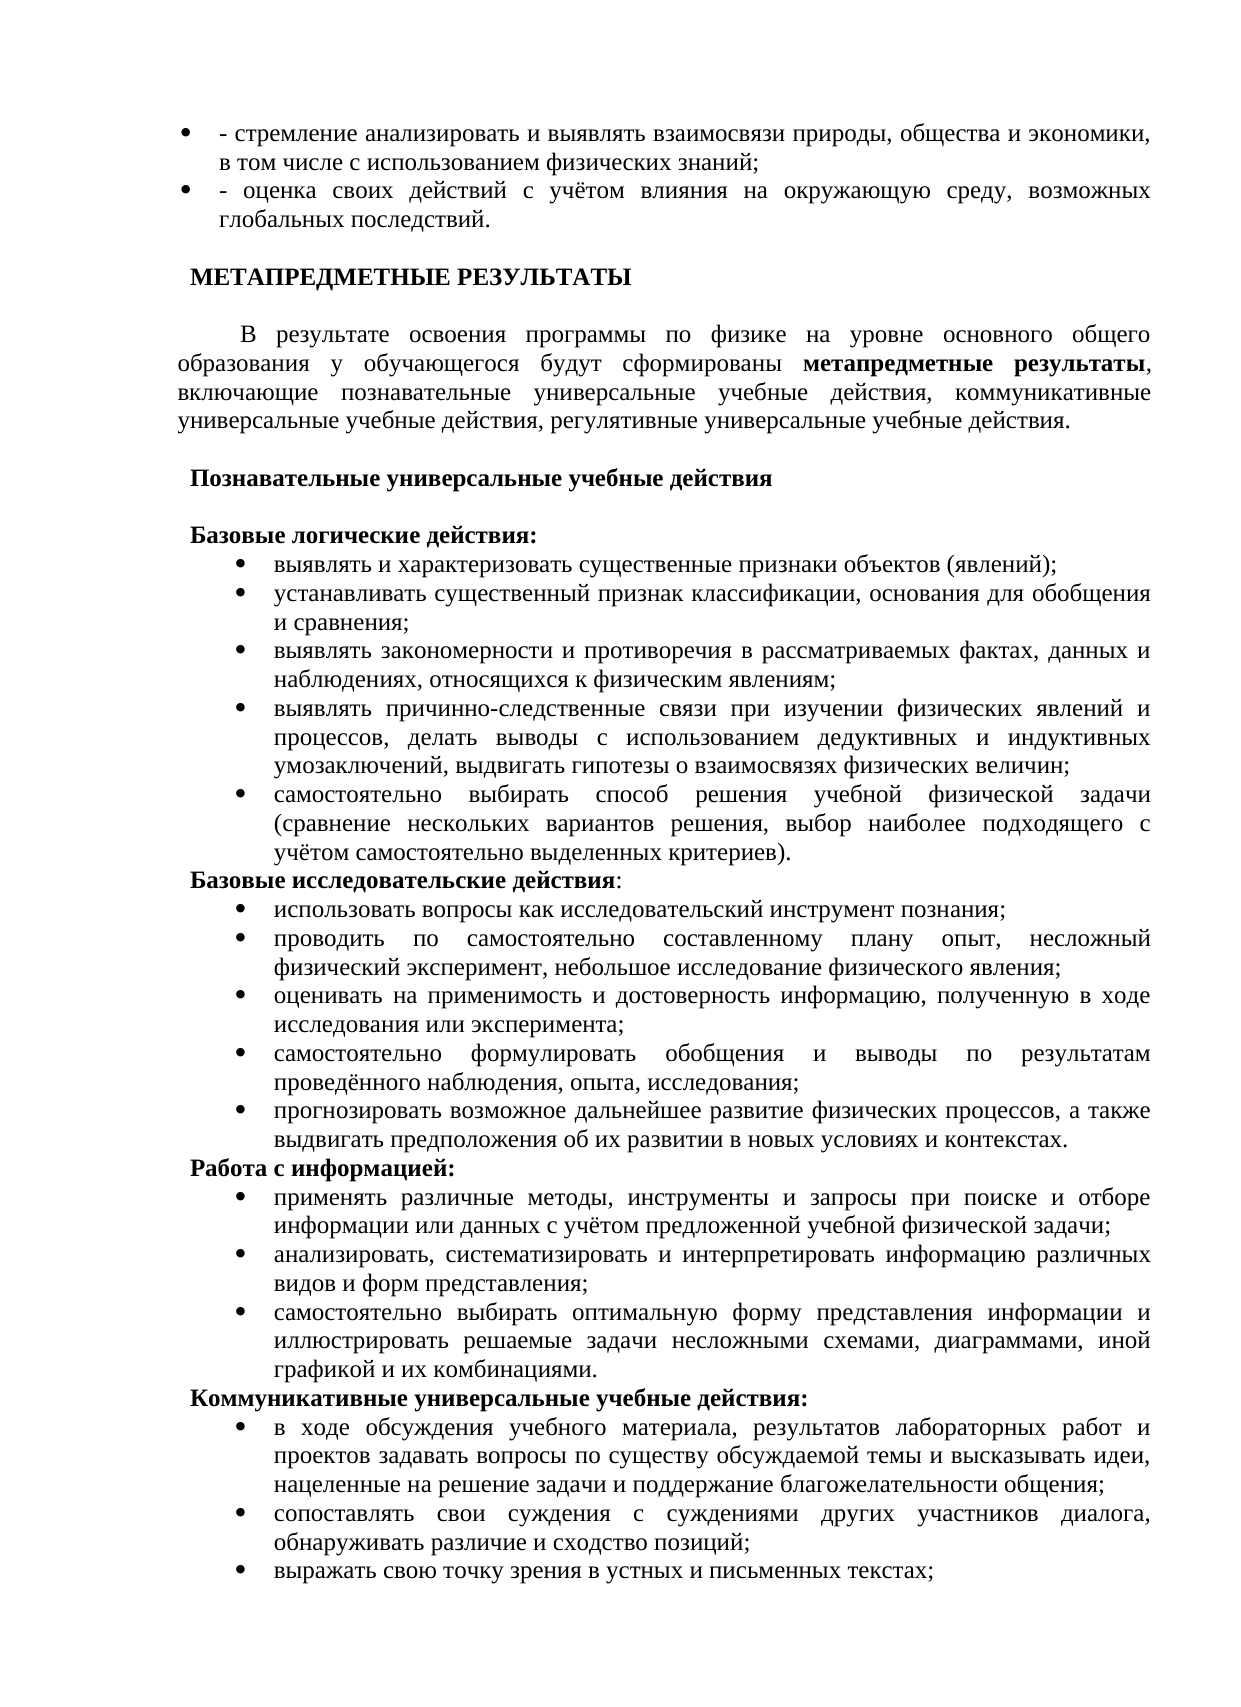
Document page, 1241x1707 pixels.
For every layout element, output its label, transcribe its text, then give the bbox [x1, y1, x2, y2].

list сопоставлять свои суждения с суждениями других участников диалога, обнаруживать различие и сходство позиций; [236, 1498, 1152, 1556]
list прогнозировать возможное дальнейшее развитие физических процессов, а также выдвигать предположения об их развитии в новых условиях и контекстах. [236, 1096, 1152, 1153]
list оценивать на применимость и достоверность информацию, полученную в ходе исследования или эксперимента; [236, 981, 1152, 1038]
list применять различные методы, инструменты и запросы при поиске и отборе информации или данных с учётом предложенной учебной физической задачи; [236, 1182, 1152, 1239]
list устанавливать существенный признак классификации, основания для обобщения и сравнения; [236, 578, 1152, 636]
list самостоятельно выбирать оптимальную форму представления информации и иллюстрировать решаемые задачи несложными схемами, диаграммами, иной графикой и их комбинациями. [236, 1297, 1152, 1383]
list - оценка своих действий с учётом влияния на окружающую среду, возможных глобальных последствий. [181, 176, 1152, 233]
text Базовые логические действия: [190, 521, 1152, 549]
text Коммуникативные универсальные учебные действия: [190, 1383, 1152, 1412]
list в ходе обсуждения учебного материала, результатов лабораторных работ и проектов задавать вопросы по существу обсуждаемой темы и высказывать идеи, нацеленные на решение задачи и поддержание благожелательности общения; [236, 1412, 1152, 1498]
list самостоятельно формулировать обобщения и выводы по результатам проведённого наблюдения, опыта, исследования; [236, 1038, 1152, 1096]
text Базовые исследовательские действия: [190, 866, 1152, 894]
list выявлять закономерности и противоречия в рассматриваемых фактах, данных и наблюдениях, относящихся к физическим явлениям; [236, 636, 1152, 693]
text Работа с информацией: [190, 1153, 1152, 1182]
list выявлять и характеризовать существенные признаки объектов (явлений); [236, 549, 1152, 578]
list анализировать, систематизировать и интерпретировать информацию различных видов и форм представления; [236, 1239, 1152, 1297]
list проводить по самостоятельно составленному плану опыт, несложный физический эксперимент, небольшое исследование физического явления; [236, 923, 1152, 981]
list использовать вопросы как исследовательский инструмент познания; [236, 894, 1152, 923]
text МЕТАПРЕДМЕТНЫЕ РЕЗУЛЬТАТЫ [190, 262, 1152, 291]
list - стремление анализировать и выявлять взаимосвязи природы, общества и экономики, в том числе с использованием физических знаний; [181, 118, 1152, 176]
list выявлять причинно-следственные связи при изучении физических явлений и процессов, делать выводы с использованием дедуктивных и индуктивных умозаключений, выдвигать гипотезы о взаимосвязях физических величин; [236, 693, 1152, 779]
list самостоятельно выбирать способ решения учебной физической задачи (сравнение нескольких вариантов решения, выбор наиболее подходящего с учётом самостоятельно выделенных критериев). [236, 779, 1152, 866]
list выражать свою точку зрения в устных и письменных текстах; [236, 1556, 1152, 1584]
text В результате освоения программы по физике на уровне основного общего образования у обучающегося будут сформированы метапредметные результаты, включающие познавательные универсальные учебные действия, коммуникативные универсальные учебные действия, регулятивные универсальные учебные действия. [177, 319, 1152, 434]
text Познавательные универсальные учебные действия [190, 463, 1152, 492]
